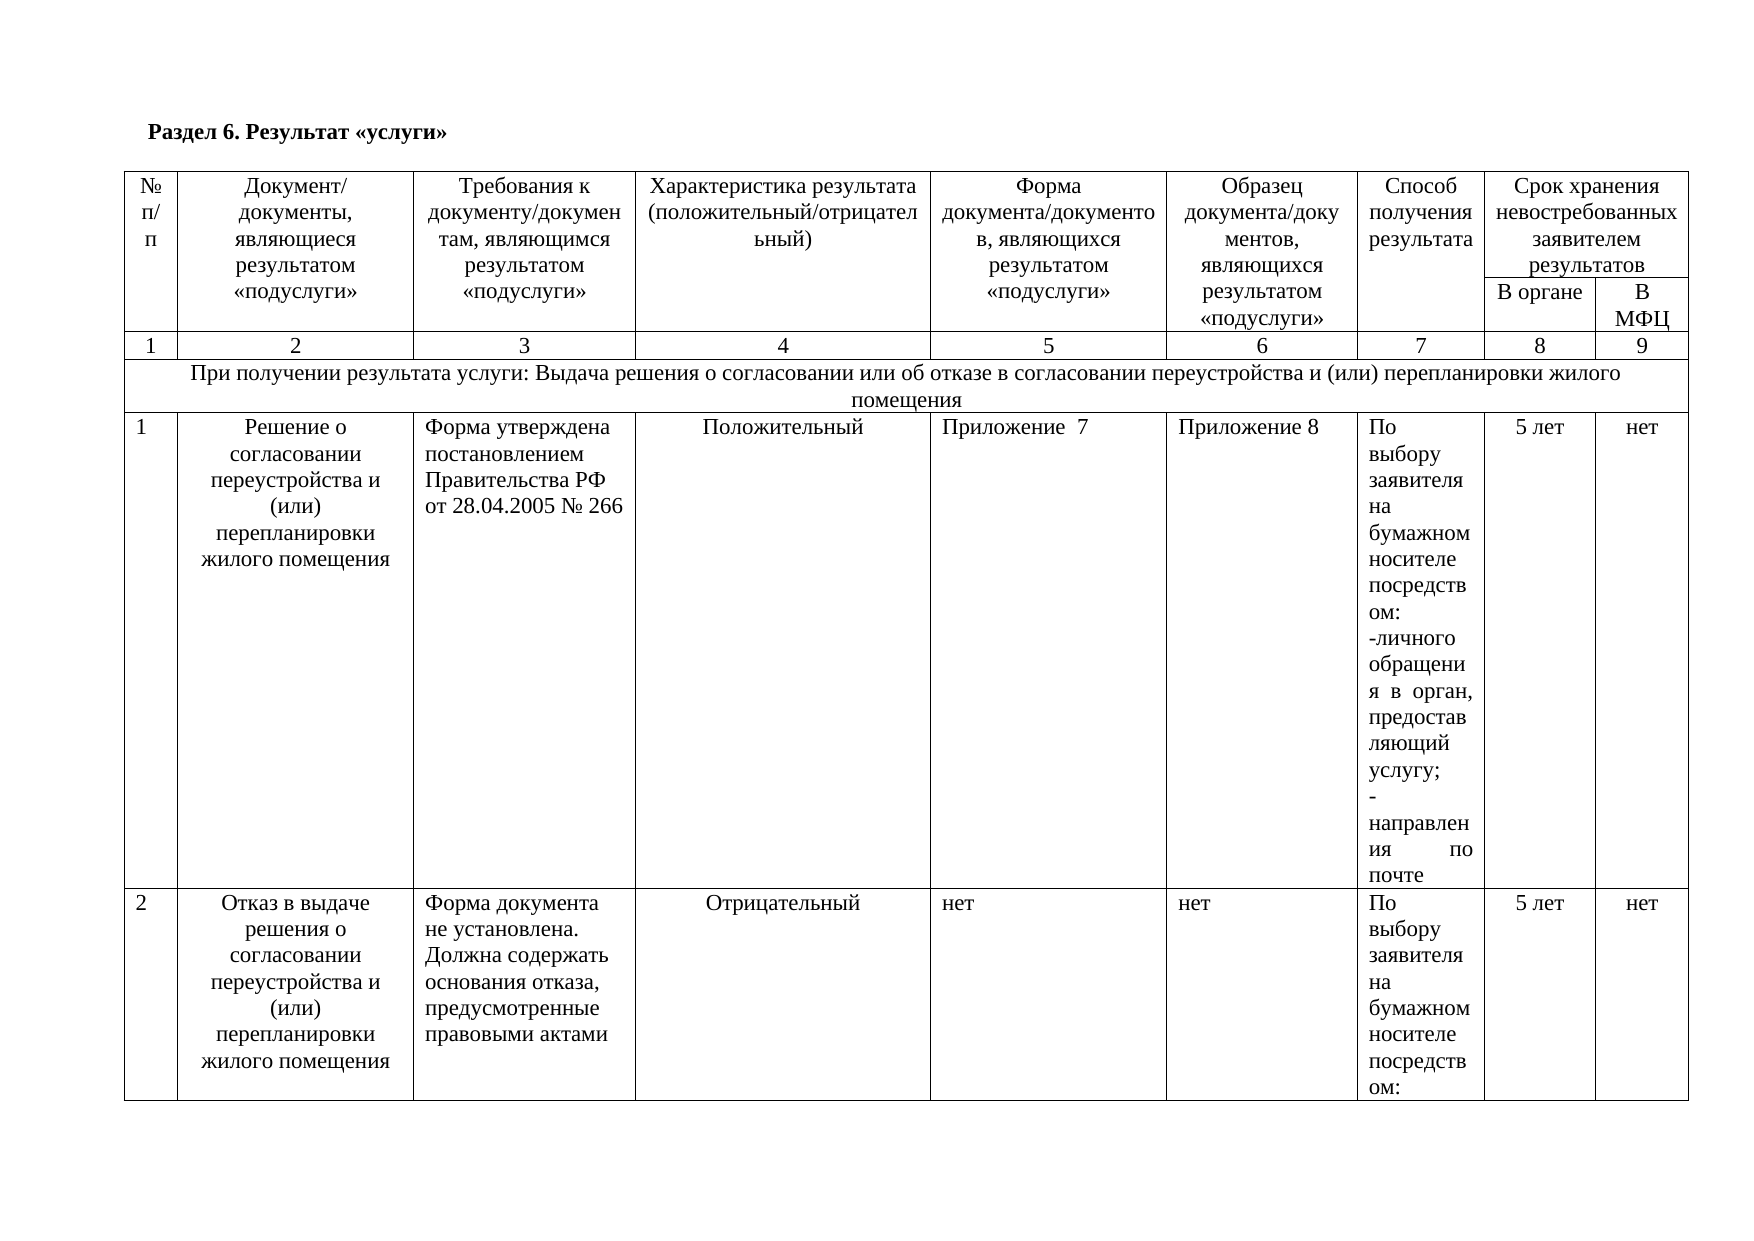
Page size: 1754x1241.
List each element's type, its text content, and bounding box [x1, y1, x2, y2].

table_cell нет [931, 889, 1166, 1099]
table_cell 5 лет [1485, 889, 1595, 1099]
table_cell 2 [125, 889, 177, 1099]
table_header Срок хранения невостребованных заявителем результатов [1485, 172, 1688, 277]
table_cell В МФЦ [1596, 278, 1688, 331]
table_cell В органе [1485, 278, 1595, 331]
table_cell 2 [178, 332, 413, 358]
text Раздел 6. Результат «услуги» [148, 118, 1665, 144]
table_header Характеристика результата (положительный/отрицательный) [636, 172, 930, 331]
table_header Требования к документу/документам, являющимся результатом «подуслуги» [414, 172, 635, 331]
table_cell При получении результата услуги: Выдача решения о согласовании или об отказе в согласовании переустройства и (или) перепланировки жилого помещения [125, 360, 1688, 412]
table_header Образец документа/документов, являющихся результатом «подуслуги» [1167, 172, 1357, 331]
table_cell Положительный [636, 413, 930, 888]
table_cell нет [1167, 889, 1357, 1099]
table_cell 9 [1596, 332, 1688, 358]
table_header Способ получения результата [1358, 172, 1484, 331]
table_cell 5 [931, 332, 1166, 358]
table_cell 8 [1485, 332, 1595, 358]
table_cell 3 [414, 332, 635, 358]
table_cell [414, 889, 635, 1099]
table_cell Отрицательный [636, 889, 930, 1099]
table_cell Приложение 7 [931, 413, 1166, 888]
table_cell Решение о согласовании переустройства и (или) перепланировки жилого помещения [178, 413, 413, 888]
table_cell Приложение 8 [1167, 413, 1357, 888]
table_header Документ/документы, являющиеся результатом «подуслуги» [178, 172, 413, 331]
table_cell 4 [636, 332, 930, 358]
table_cell 1 [125, 332, 177, 358]
table_cell нет [1596, 413, 1688, 888]
table_header Форма документа/документов, являющихся результатом «подуслуги» [931, 172, 1166, 331]
table_cell По выбору заявителя на бумажном носителе посредством: -личного обращения в орган, предоставляющий услугу; -направления по почте [1358, 413, 1484, 888]
table_cell 5 лет [1485, 413, 1595, 888]
table_cell 6 [1167, 332, 1357, 358]
table_cell нет [1596, 889, 1688, 1099]
table_cell Форма утверждена постановлением Правительства РФ от 28.04.2005 № 266 [414, 413, 635, 888]
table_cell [1358, 889, 1484, 1099]
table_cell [178, 889, 413, 1099]
table_cell 7 [1358, 332, 1484, 358]
table_cell 1 [125, 413, 177, 888]
table_header № п/п [125, 172, 177, 331]
